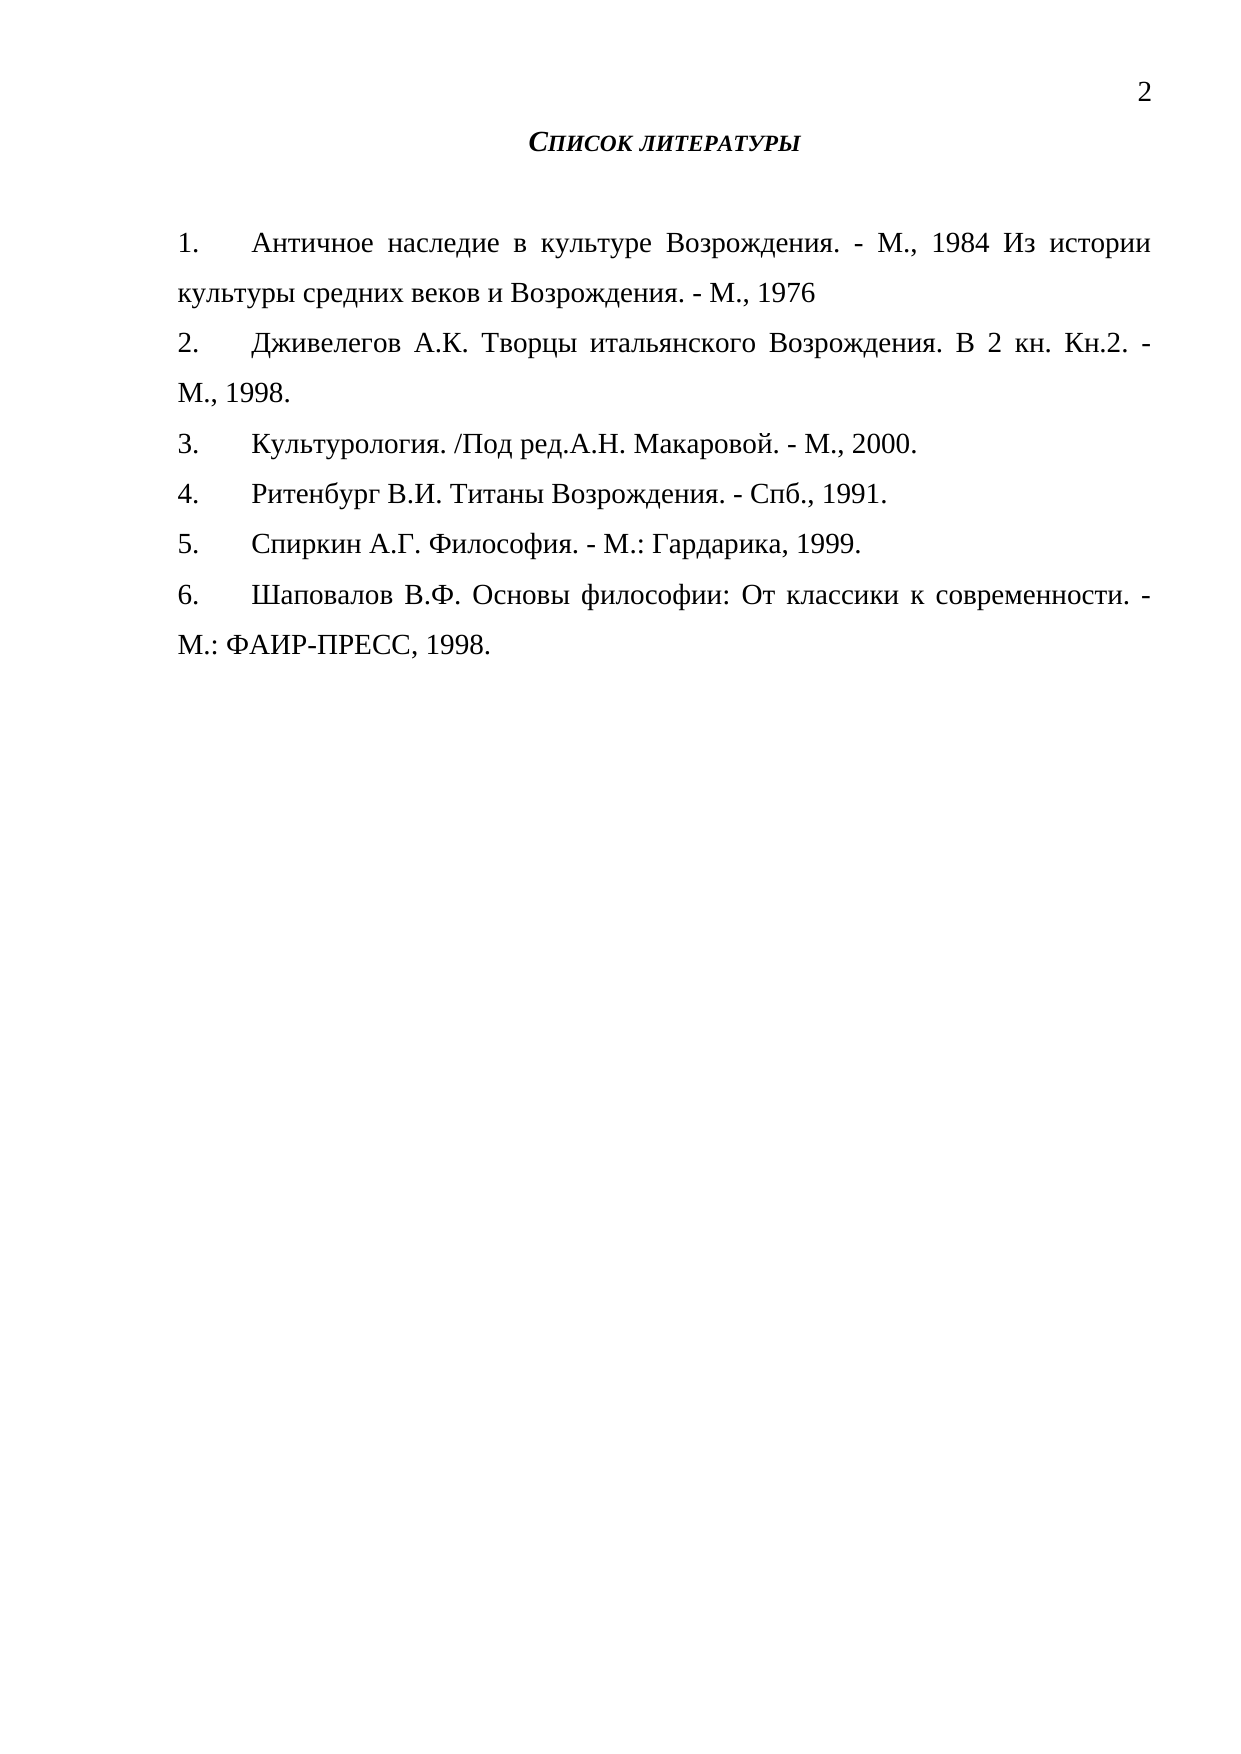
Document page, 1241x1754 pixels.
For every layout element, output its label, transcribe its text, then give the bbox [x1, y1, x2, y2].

text Античное наследие в культуре Возрождения. - М., 1984 Из истории культуры средних веков и Возрождения. - М., 1976 [177, 225, 1152, 308]
text Ритенбург В.И. Титаны Возрождения. - Спб., 1991. [177, 476, 1152, 510]
text Шаповалов В.Ф. Основы философии: От классики к современности. - М.: ФАИР-ПРЕСС, 1998. [177, 577, 1152, 661]
text Спиркин А.Г. Философия. - М.: Гардарика, 1999. [177, 527, 1152, 560]
text Культурология. /Под ред.А.Н. Макаровой. - М., 2000. [177, 426, 1152, 459]
text Дживелегов А.К. Творцы итальянского Возрождения. В 2 кн. Кн.2. - М., 1998. [177, 325, 1152, 409]
subtitle Список литературы [177, 124, 1152, 158]
